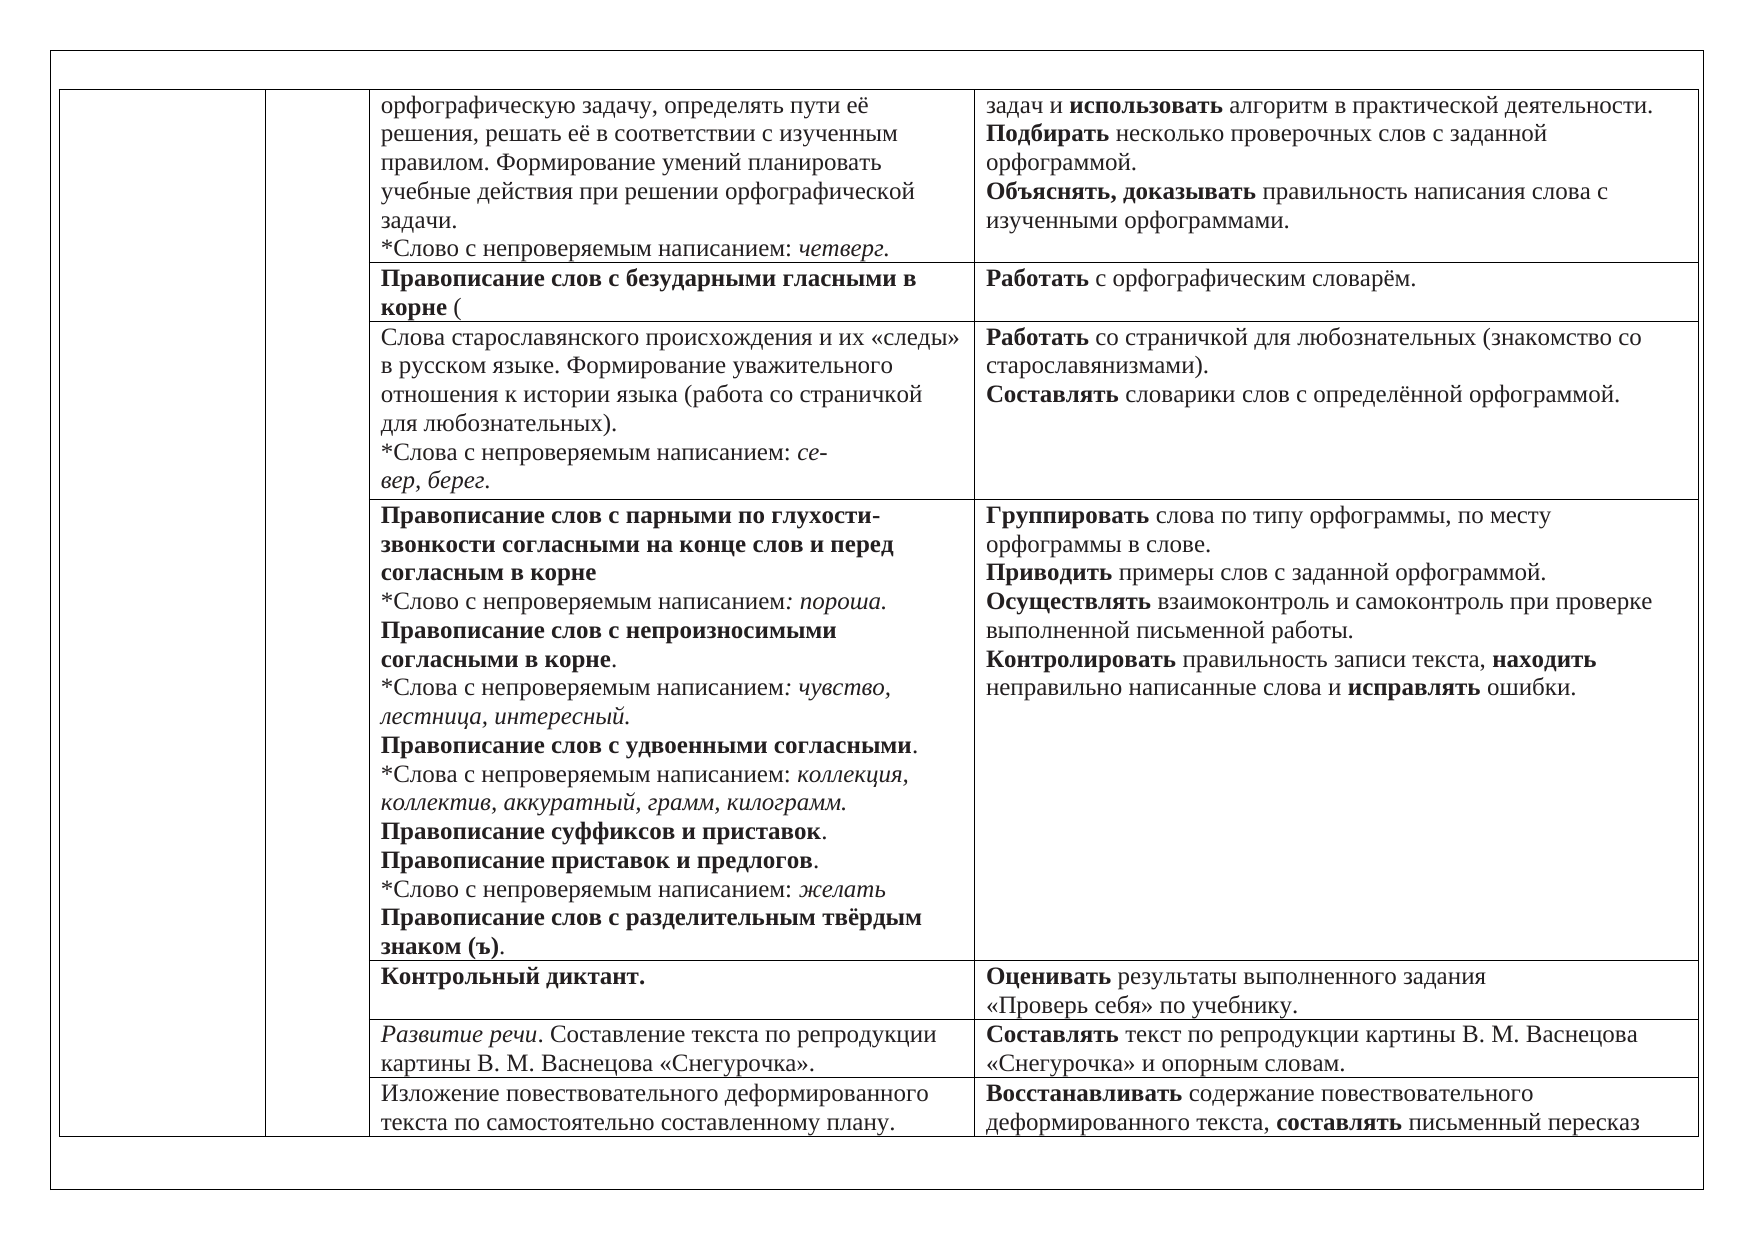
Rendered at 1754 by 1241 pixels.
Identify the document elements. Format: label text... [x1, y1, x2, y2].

table_cell Работать со страничкой для любознательных (знакомство со старославянизмами). Составлять словарики слов с определённой орфограммой. [975, 322, 1698, 499]
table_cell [370, 90, 974, 262]
table_cell Контрольный диктант. [370, 961, 974, 1018]
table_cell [975, 90, 1698, 262]
table_cell Группировать слова по типу орфограммы, по месту орфограммы в слове. Приводить примеры слов с заданной орфограммой. Осуществлять взаимоконтроль и самоконтроль при проверке выполненной письменной работы. Контролировать правильность записи текста, находить неправильно написанные слова и исправлять ошибки. [975, 500, 1698, 960]
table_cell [975, 1078, 1698, 1136]
table_cell Слова старославянского происхождения и их «следы» в русском языке. Формирование уважительного отношения к истории языка (работа со страничкой для любознательных). *Слова с непроверяемым написанием: се- вер, берег. [370, 322, 974, 499]
table_cell Оценивать результаты выполненного задания «Проверь себя» по учебнику. [975, 961, 1698, 1018]
table_cell Работать с орфографическим словарём. [975, 263, 1698, 321]
table_cell Составлять текст по репродукции картины В. М. Васнецова «Снегурочка» и опорным словам. [975, 1020, 1698, 1077]
table_cell Правописание слов с безударными гласными в корне ( [370, 263, 974, 321]
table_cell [370, 1078, 974, 1136]
table_cell Правописание слов с парными по глухости-звонкости согласными на конце слов и перед согласным в корне *Слово с непроверяемым написанием: пороша. Правописание слов с непроизносимыми согласными в корне. *Слова с непроверяемым написанием: чувство, лестница, интересный. Правописание слов с удвоенными согласными. *Слова с непроверяемым написанием: коллекция, коллектив, аккуратный, грамм, килограмм. Правописание суффиксов и приставок. Правописание приставок и предлогов. *Слово с непроверяемым написанием: желать Правописание слов с разделительным твёрдым знаком (ъ). [370, 500, 974, 960]
table_cell Развитие речи. Составление текста по репродукции картины В. М. Васнецова «Снегурочка». [370, 1020, 974, 1077]
